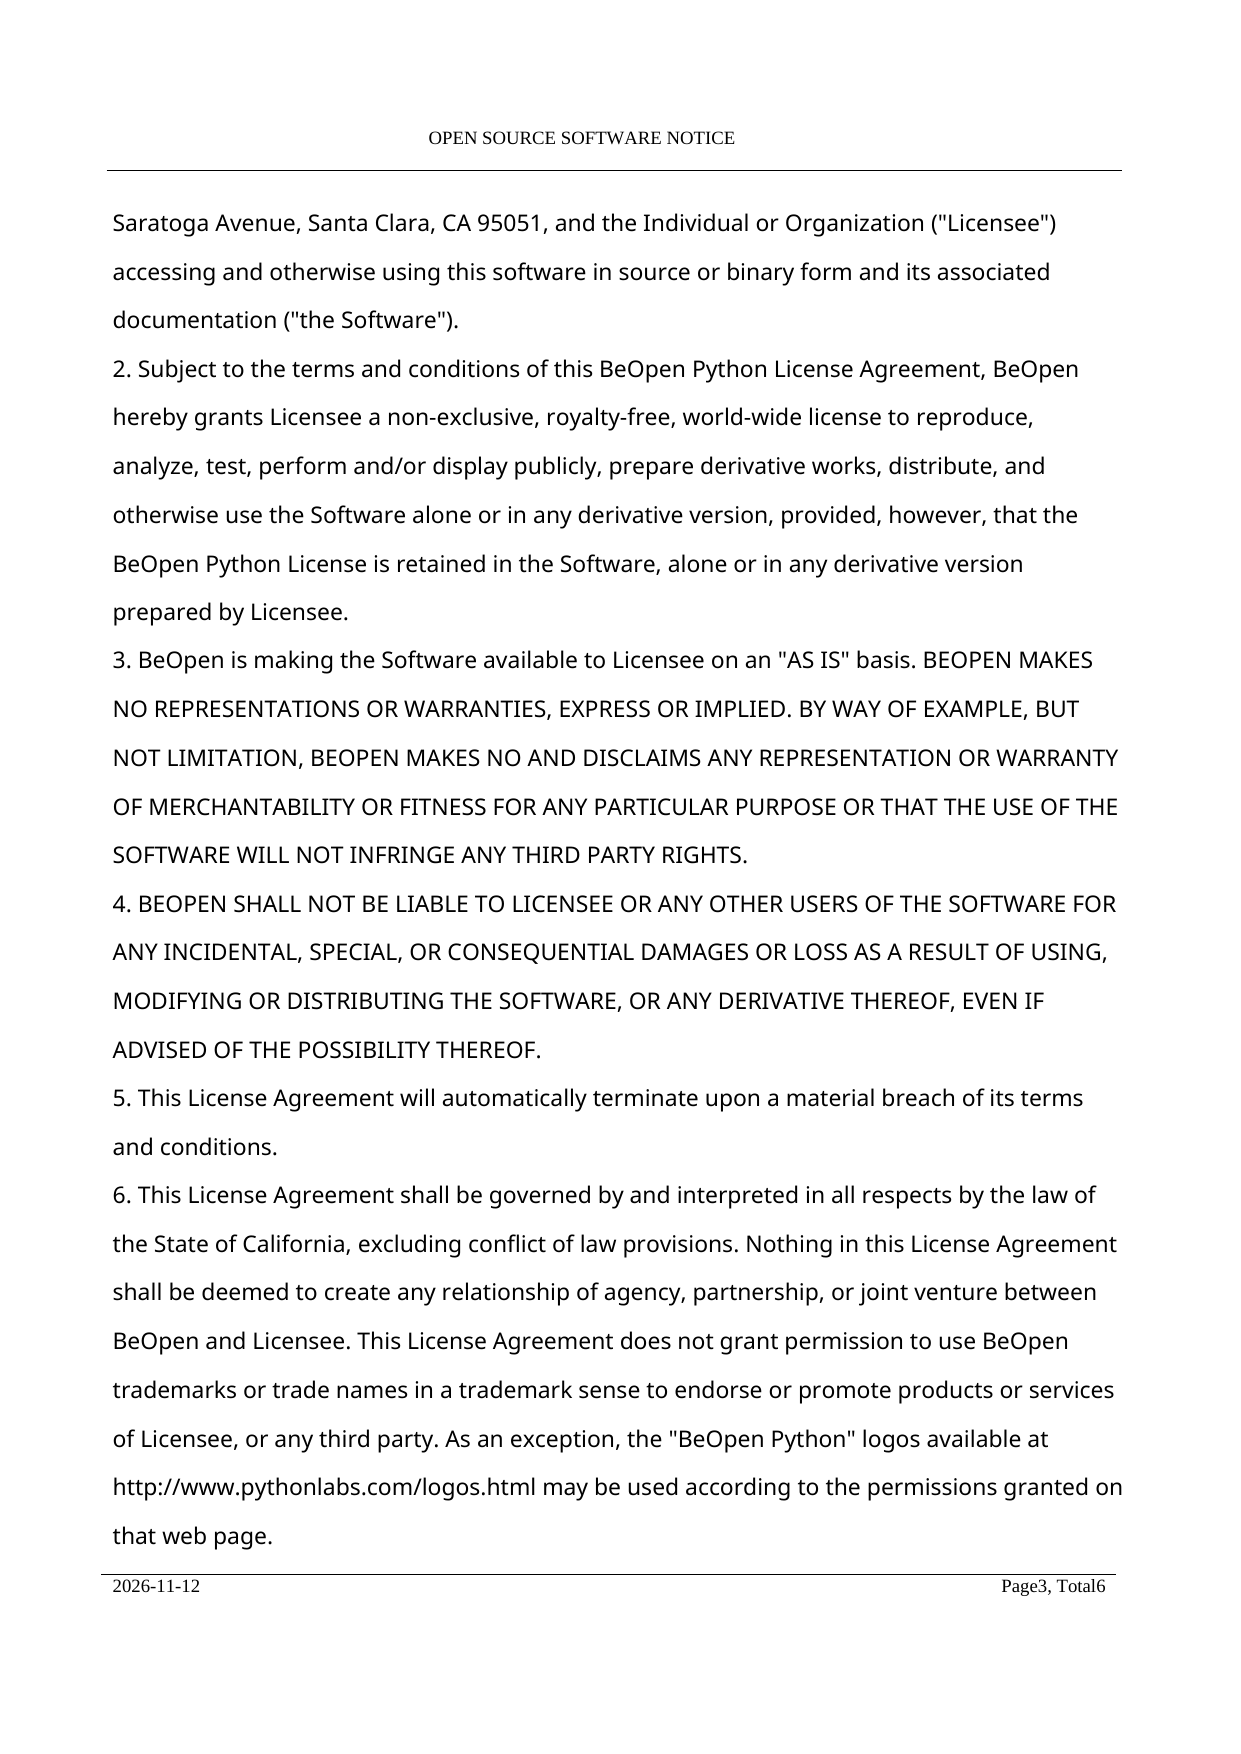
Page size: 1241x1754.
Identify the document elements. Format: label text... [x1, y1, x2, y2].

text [112, 206, 1128, 336]
text 4. BEOPEN SHALL NOT BE LIABLE TO LICENSEE OR ANY OTHER USERS OF THE SOFTWARE FOR ANY INCIDENTAL, SPECIAL, OR CONSEQUENTIAL DAMAGES OR LOSS AS A RESULT OF USING, MODIFYING OR DISTRIBUTING THE SOFTWARE, OR ANY DERIVATIVE THEREOF, EVEN IF ADVISED OF THE POSSIBILITY THEREOF. [112, 887, 1128, 1066]
text 3. BeOpen is making the Software available to Licensee on an "AS IS" basis. BEOPEN MAKES NO REPRESENTATIONS OR WARRANTIES, EXPRESS OR IMPLIED. BY WAY OF EXAMPLE, BUT NOT LIMITATION, BEOPEN MAKES NO AND DISCLAIMS ANY REPRESENTATION OR WARRANTY OF MERCHANTABILITY OR FITNESS FOR ANY PARTICULAR PURPOSE OR THAT THE USE OF THE SOFTWARE WILL NOT INFRINGE ANY THIRD PARTY RIGHTS. [112, 644, 1128, 871]
text 6. This License Agreement shall be governed by and interpreted in all respects by the law of the State of California, excluding conflict of law provisions. Nothing in this License Agreement shall be deemed to create any relationship of agency, partnership, or joint venture between BeOpen and Licensee. This License Agreement does not grant permission to use BeOpen trademarks or trade names in a trademark sense to endorse or promote products or services of Licensee, or any third party. As an exception, the "BeOpen Python" logos available at http://www.pythonlabs.com/logos.html may be used according to the permissions granted on that web page. [112, 1178, 1128, 1552]
text 2. Subject to the terms and conditions of this BeOpen Python License Agreement, BeOpen hereby grants Licensee a non-exclusive, royalty-free, world-wide license to reproduce, analyze, test, perform and/or display publicly, prepare derivative works, distribute, and otherwise use the Software alone or in any derivative version, provided, however, that the BeOpen Python License is retained in the Software, alone or in any derivative version prepared by Licensee. [112, 352, 1128, 628]
text 5. This License Agreement will automatically terminate upon a material breach of its terms and conditions. [112, 1081, 1128, 1163]
